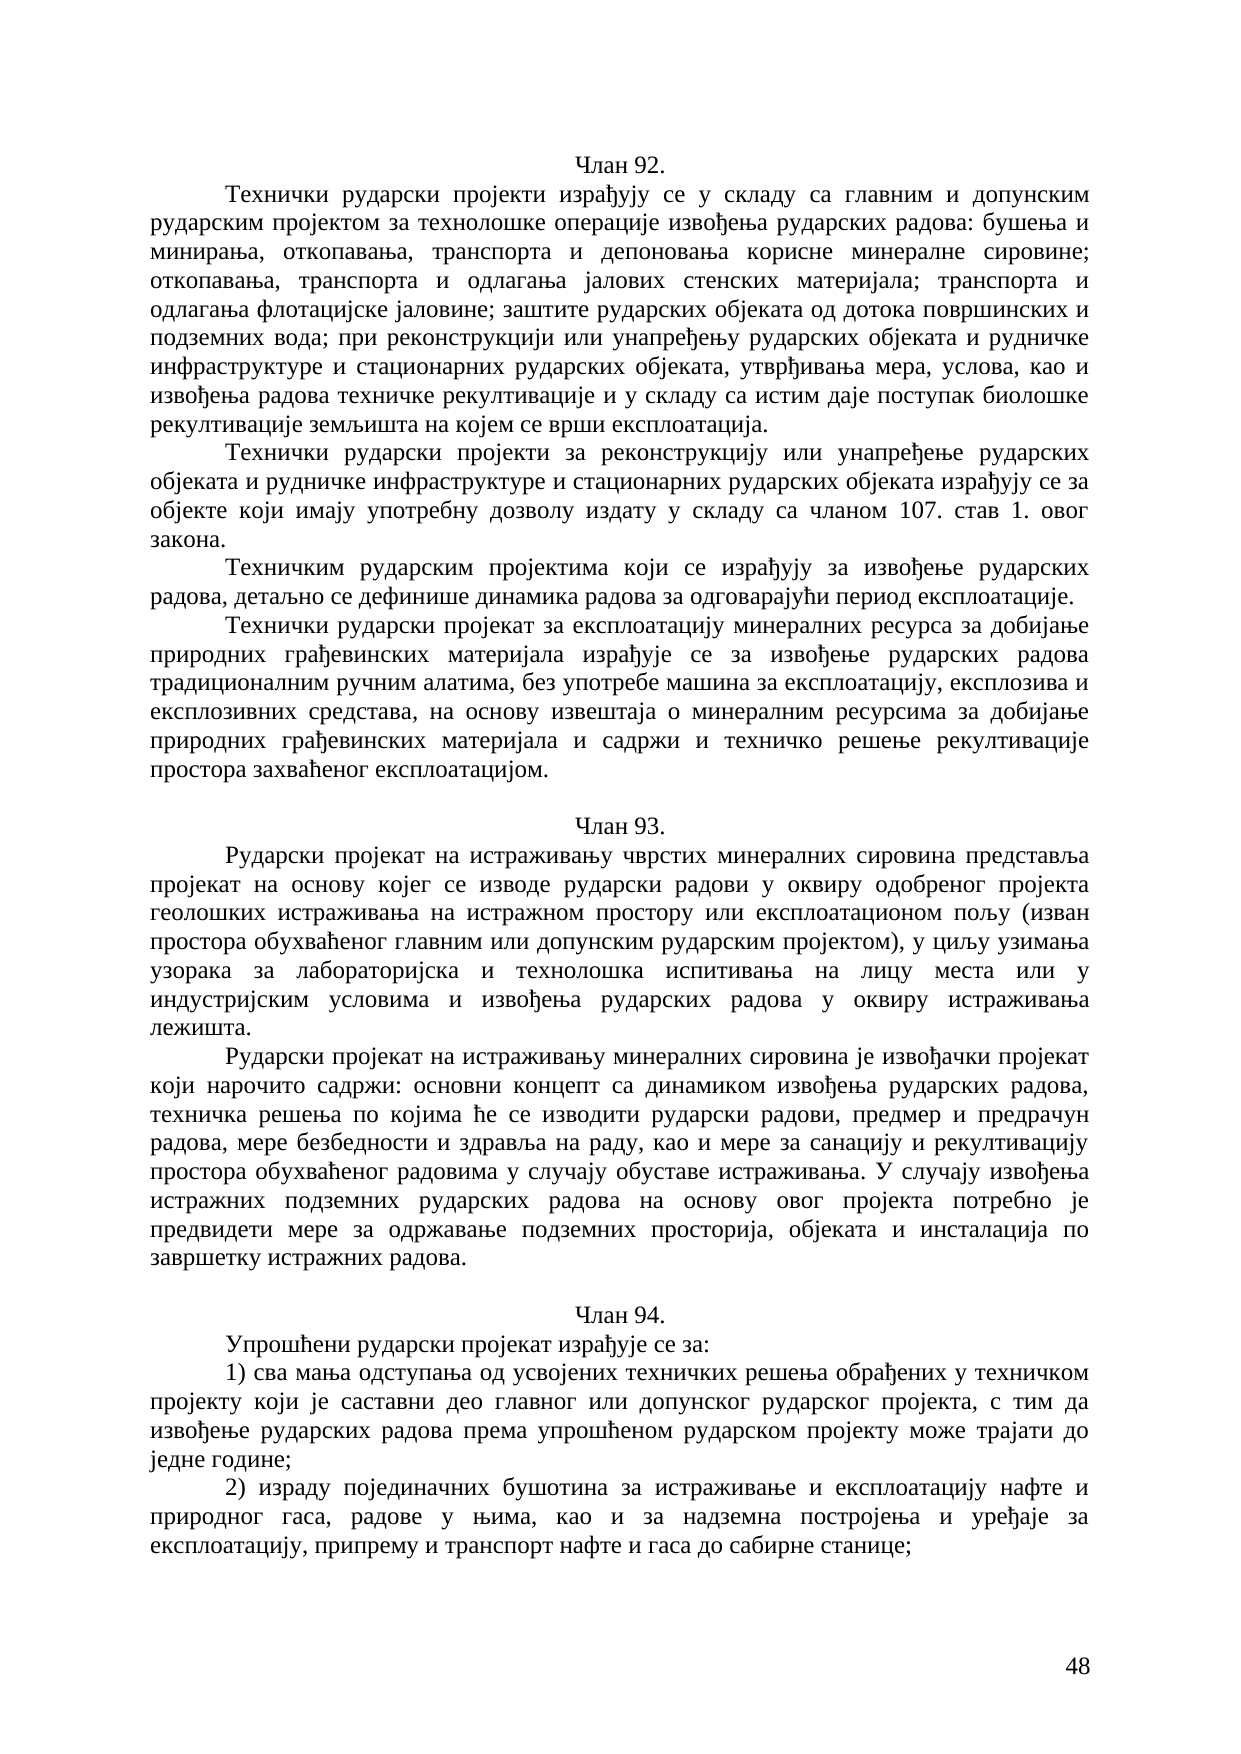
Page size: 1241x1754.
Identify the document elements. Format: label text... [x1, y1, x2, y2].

text Рударски пројекат на истраживању минералних сировина је извођачки пројекат који нарочито садржи: основни концепт са динамиком извођења рударских радова, техничка решења по којима ће се изводити рударски радови, предмер и предрачун радова, мере безбедности и здравља на раду, као и мере за санацију и рекултивацију простора обухваћеног радовима у случају обуставе истраживања. У случају извођења истражних подземних рударских радова на основу овог пројекта потребно је предвидети мере за одржавање подземних просторија, објеката и инсталација по завршетку истражних радова. [150, 1041, 1090, 1271]
text 1) сва мања одступања од усвојених техничких решења обрађених у техничком пројекту који је саставни део главног или допунског рударског пројекта, с тим да извођење рударских радова према упрошћеном рударском пројекту може трајати до једне године; [150, 1357, 1090, 1472]
text Технички рударски пројекти израђују се у складу са главним и допунским рударским пројектом за технолошке операције извођења рударских радова: бушења и минирања, откопавања, транспорта и депоновања корисне минералне сировине; откопавања, транспорта и одлагања јалових стенских материјала; транспорта и одлагања флотацијске јаловине; заштите рударских објеката од дотока површинских и подземних вода; при реконструкцији или унапређењу рударских објеката и рудничке инфраструктуре и стационарних рударских објеката, утврђивања мера, услова, као и извођења радова техничке рекултивације и у складу са истим даје поступак биолошке рекултивације земљишта на којем се врши експлоатација. [150, 179, 1090, 437]
text Технички рударски пројекти за реконструкцију или унапређење рударских објеката и рудничке инфраструктуре и стационарних рударских објеката израђују се за објекте који имају употребну дозволу издату у складу са чланом 107. став 1. овог закона. [150, 437, 1090, 552]
text Рударски пројекат на истраживању чврстих минералних сировина представља пројекат на основу којег се изводе рударски радови у оквиру одобреног пројекта геолошких истраживања на истражном простору или експлоатационом пољу (изван простора обухваћеног главним или допунским рударским пројектом), у циљу узимања узорака за лабораторијска и технолошка испитивања на лицу места или у индустријским условима и извођења рударских радова у оквиру истраживања лежишта. [150, 840, 1090, 1041]
text Упрошћени рударски пројекат израђује се за: [150, 1329, 1090, 1357]
text Члан 92. [150, 150, 1090, 179]
text Члан 93. [150, 811, 1090, 840]
text Технички рударски пројекат за експлоатацију минералних ресурса за добијање природних грађевинских материјала израђује се за извођење рударских радова традиционалним ручним алатима, без употребе машина за експлоатацију, експлозива и експлозивних средстава, на основу извештаја о минералним ресурсима за добијање природних грађевинских материјала и садржи и техничко решење рекултивације простора захваћеног експлоатацијом. [150, 610, 1090, 782]
text Члан 94. [150, 1300, 1090, 1329]
text Техничким рударским пројектима који се израђују за извођење рударских радова, детаљно се дефинише динамика радова за одговарајући период експлоатације. [150, 552, 1090, 610]
text 2) израду појединачних бушотина за истраживање и експлоатацију нафте и природног гаса, радове у њима, као и за надземна постројења и уређаје за експлоатацију, припрему и транспорт нафте и гаса до сабирне станице; [150, 1472, 1090, 1559]
